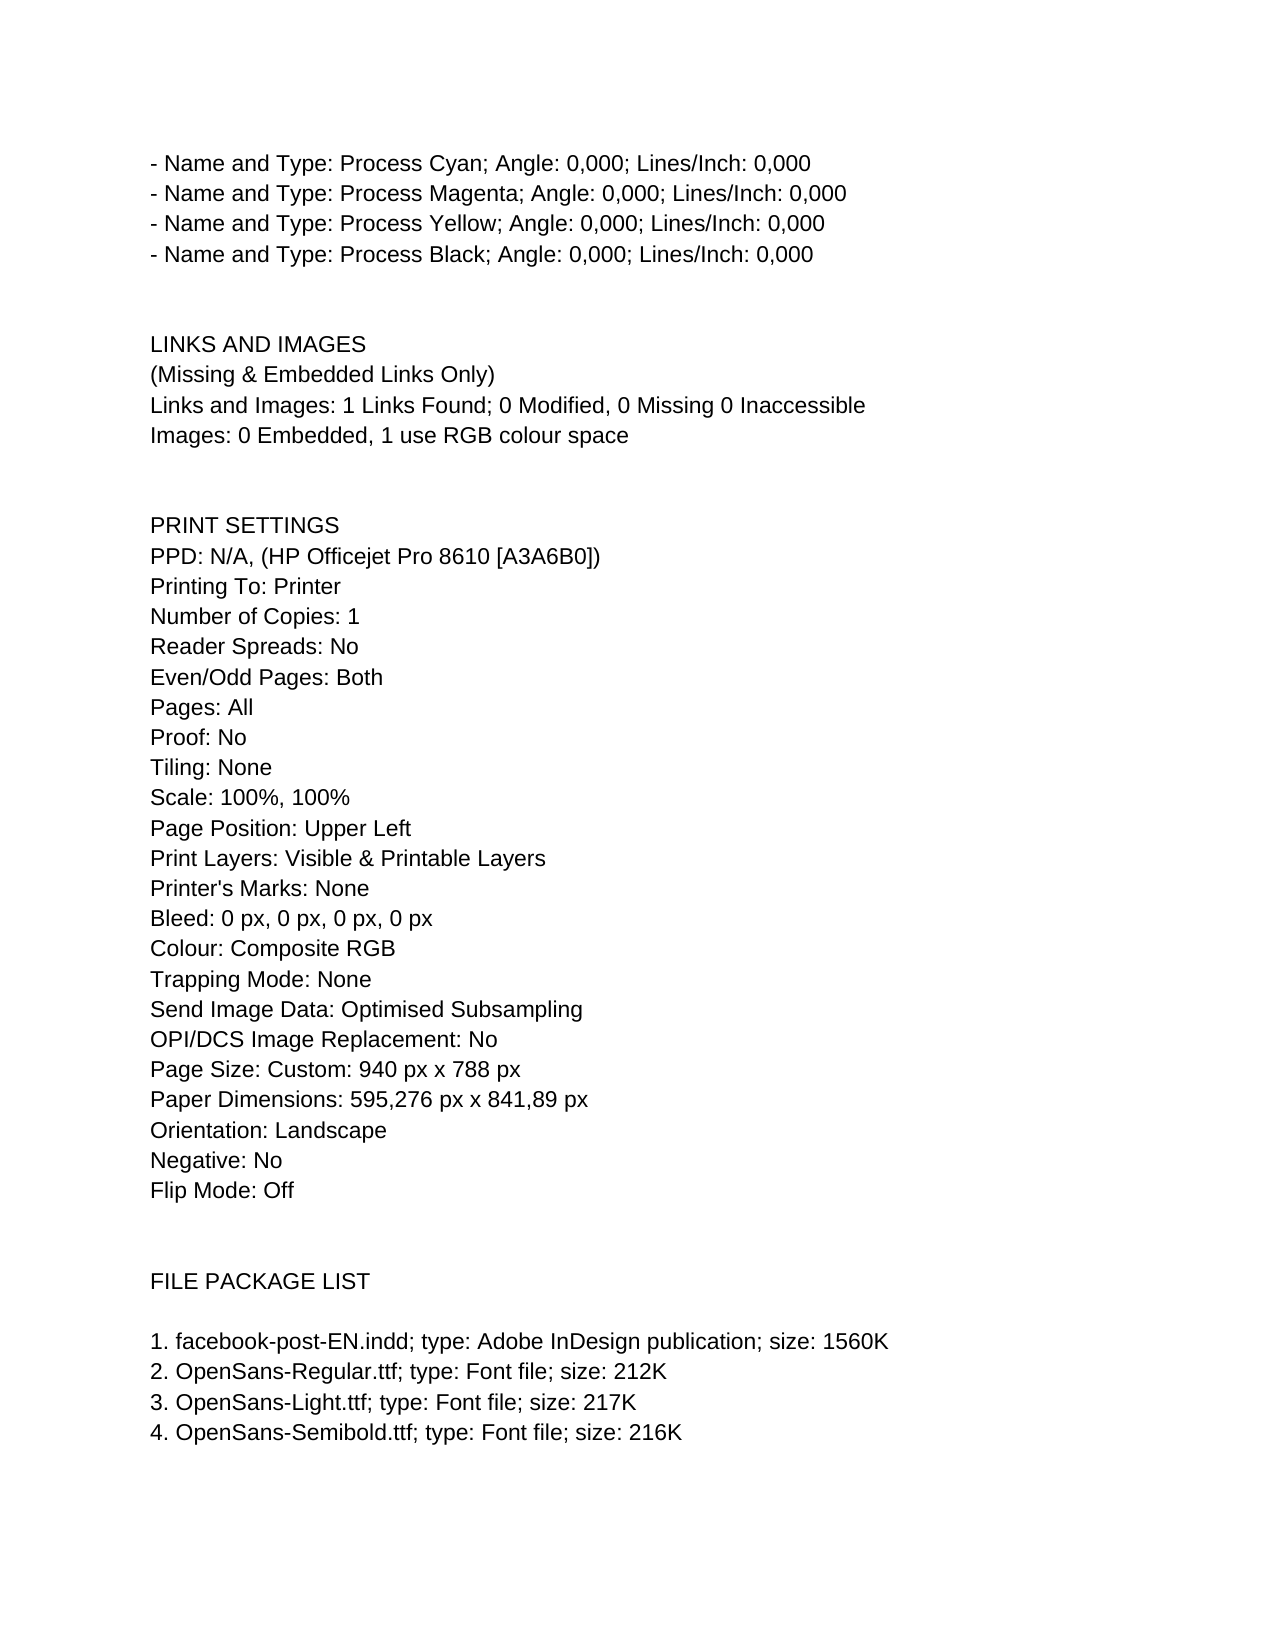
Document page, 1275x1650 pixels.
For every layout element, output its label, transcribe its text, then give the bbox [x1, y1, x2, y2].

text FILE PACKAGE LIST [150, 1268, 1125, 1294]
text Pages: All [150, 694, 1125, 720]
text Reader Spreads: No [150, 633, 1125, 660]
text Links and Images: 1 Links Found; 0 Modified, 0 Missing 0 Inaccessible [150, 392, 1125, 418]
text Colour: Composite RGB [150, 935, 1125, 962]
text 4. OpenSans-Semibold.ttf; type: Font file; size: 216K [150, 1419, 1125, 1445]
text Orientation: Landscape [150, 1117, 1125, 1143]
text Printer's Marks: None [150, 875, 1125, 901]
text PRINT SETTINGS [150, 512, 1125, 539]
text OPI/DCS Image Replacement: No [150, 1026, 1125, 1052]
text Page Position: Upper Left [150, 814, 1125, 841]
text Printing To: Printer [150, 573, 1125, 599]
text Paper Dimensions: 595,276 px x 841,89 px [150, 1086, 1125, 1113]
text Print Layers: Visible & Printable Layers [150, 845, 1125, 871]
text Tiling: None [150, 754, 1125, 781]
text Scale: 100%, 100% [150, 784, 1125, 811]
text Proof: No [150, 724, 1125, 750]
text 1. facebook-post-EN.indd; type: Adobe InDesign publication; size: 1560K [150, 1328, 1125, 1354]
text Negative: No [150, 1147, 1125, 1173]
text LINKS AND IMAGES [150, 331, 1125, 358]
text PPD: N/A, (HP Officejet Pro 8610 [A3A6B0]) [150, 543, 1125, 569]
text Number of Copies: 1 [150, 603, 1125, 629]
text Page Size: Custom: 940 px x 788 px [150, 1056, 1125, 1083]
text 2. OpenSans-Regular.ttf; type: Font file; size: 212K [150, 1358, 1125, 1385]
text Bleed: 0 px, 0 px, 0 px, 0 px [150, 905, 1125, 932]
text 3. OpenSans-Light.ttf; type: Font file; size: 217K [150, 1388, 1125, 1415]
text - Name and Type: Process Black; Angle: 0,000; Lines/Inch: 0,000 [150, 241, 1125, 267]
text Flip Mode: Off [150, 1177, 1125, 1203]
text (Missing & Embedded Links Only) [150, 361, 1125, 388]
text - Name and Type: Process Magenta; Angle: 0,000; Lines/Inch: 0,000 [150, 180, 1125, 207]
text Even/Odd Pages: Both [150, 663, 1125, 690]
text Send Image Data: Optimised Subsampling [150, 996, 1125, 1022]
text Images: 0 Embedded, 1 use RGB colour space [150, 422, 1125, 448]
text - Name and Type: Process Yellow; Angle: 0,000; Lines/Inch: 0,000 [150, 210, 1125, 237]
text - Name and Type: Process Cyan; Angle: 0,000; Lines/Inch: 0,000 [150, 150, 1125, 176]
text Trapping Mode: None [150, 966, 1125, 992]
